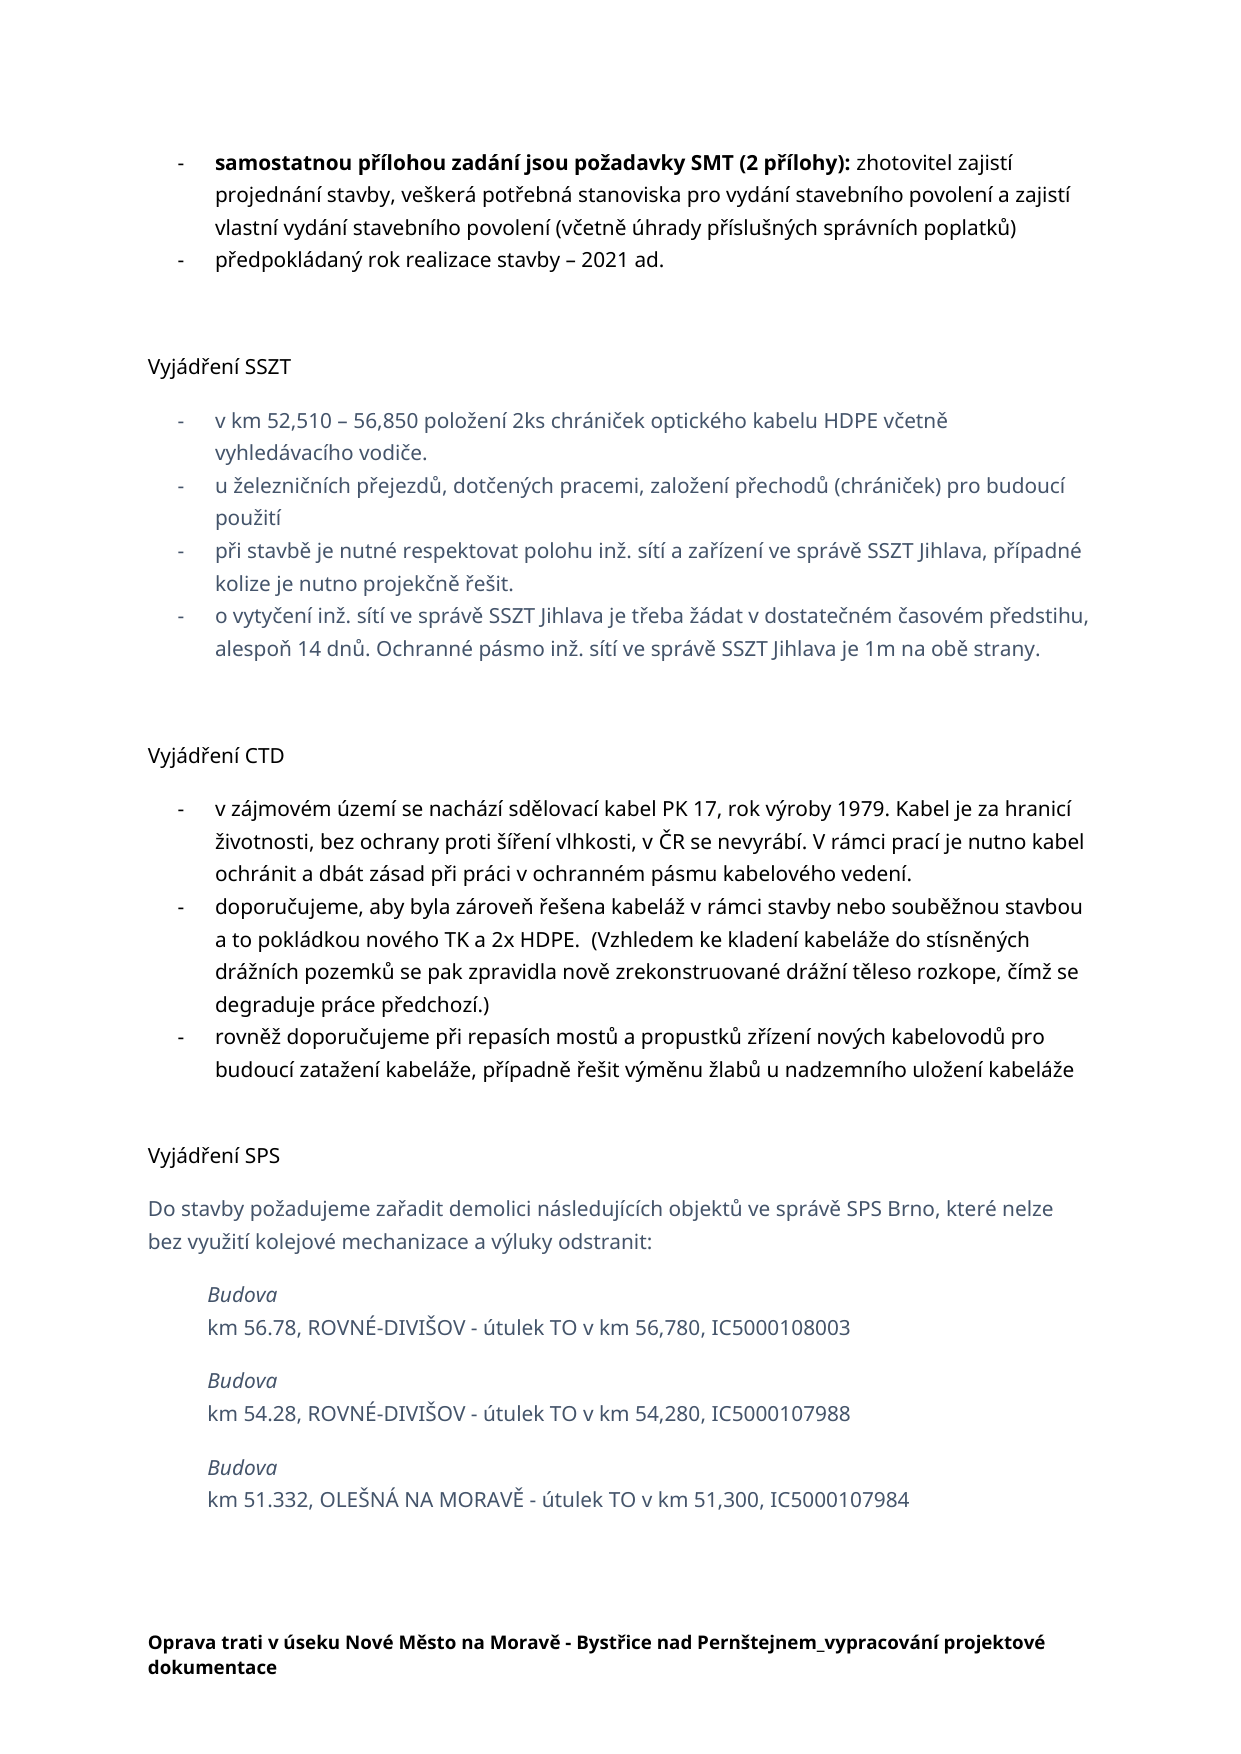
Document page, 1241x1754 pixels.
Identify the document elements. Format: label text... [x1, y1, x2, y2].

text Vyjádření CTD [148, 741, 1093, 769]
text Vyjádření SSZT [148, 352, 1093, 381]
list rovněž doporučujeme při repasích mostů a propustků zřízení nových kabelovodů pro budoucí zatažení kabeláže, případně řešit výměnu žlabů u nadzemního uložení kabeláže [177, 1022, 1093, 1083]
list při stavbě je nutné respektovat polohu inž. sítí a zařízení ve správě SSZT Jihlava, případné kolize je nutno projekčně řešit. [177, 536, 1093, 597]
text Budova km 56.78, ROVNÉ-DIVIŠOV - útulek TO v km 56,780, IC5000108003 [148, 1281, 1093, 1342]
list v km 52,510 – 56,850 položení 2ks chrániček optického kabelu HDPE včetně vyhledávacího vodiče. [177, 406, 1093, 467]
list doporučujeme, aby byla zároveň řešena kabeláž v rámci stavby nebo souběžnou stavbou a to pokládkou nového TK a 2x HDPE. (Vzhledem ke kladení kabeláže do stísněných drážních pozemků se pak zpravidla nově zrekonstruované drážní těleso rozkope, čímž se degraduje práce předchozí.) [177, 892, 1093, 1018]
list samostatnou přílohou zadání jsou požadavky SMT (2 přílohy): zhotovitel zajistí projednání stavby, veškerá potřebná stanoviska pro vydání stavebního povolení a zajistí vlastní vydání stavebního povolení (včetně úhrady příslušných správních poplatků) [177, 148, 1093, 241]
list o vytyčení inž. sítí ve správě SSZT Jihlava je třeba žádat v dostatečném časovém předstihu, alespoň 14 dnů. Ochranné pásmo inž. sítí ve správě SSZT Jihlava je 1m na obě strany. [177, 601, 1093, 662]
text Budova km 54.28, ROVNÉ-DIVIŠOV - útulek TO v km 54,280, IC5000107988 [148, 1367, 1093, 1428]
text Vyjádření SPS [148, 1141, 1093, 1169]
text Do stavby požadujeme zařadit demolici následujících objektů ve správě SPS Brno, které nelze bez využití kolejové mechanizace a výluky odstranit: [148, 1194, 1093, 1256]
list v zájmovém území se nachází sdělovací kabel PK 17, rok výroby 1979. Kabel je za hranicí životnosti, bez ochrany proti šíření vlhkosti, v ČR se nevyrábí. V rámci prací je nutno kabel ochránit a dbát zásad při práci v ochranném pásmu kabelového vedení. [177, 794, 1093, 888]
list předpokládaný rok realizace stavby – 2021 ad. [177, 245, 1093, 274]
list u železničních přejezdů, dotčených pracemi, založení přechodů (chrániček) pro budoucí použití [177, 471, 1093, 532]
text Budova km 51.332, OLEŠNÁ NA MORAVĚ - útulek TO v km 51,300, IC5000107984 [148, 1453, 1093, 1514]
